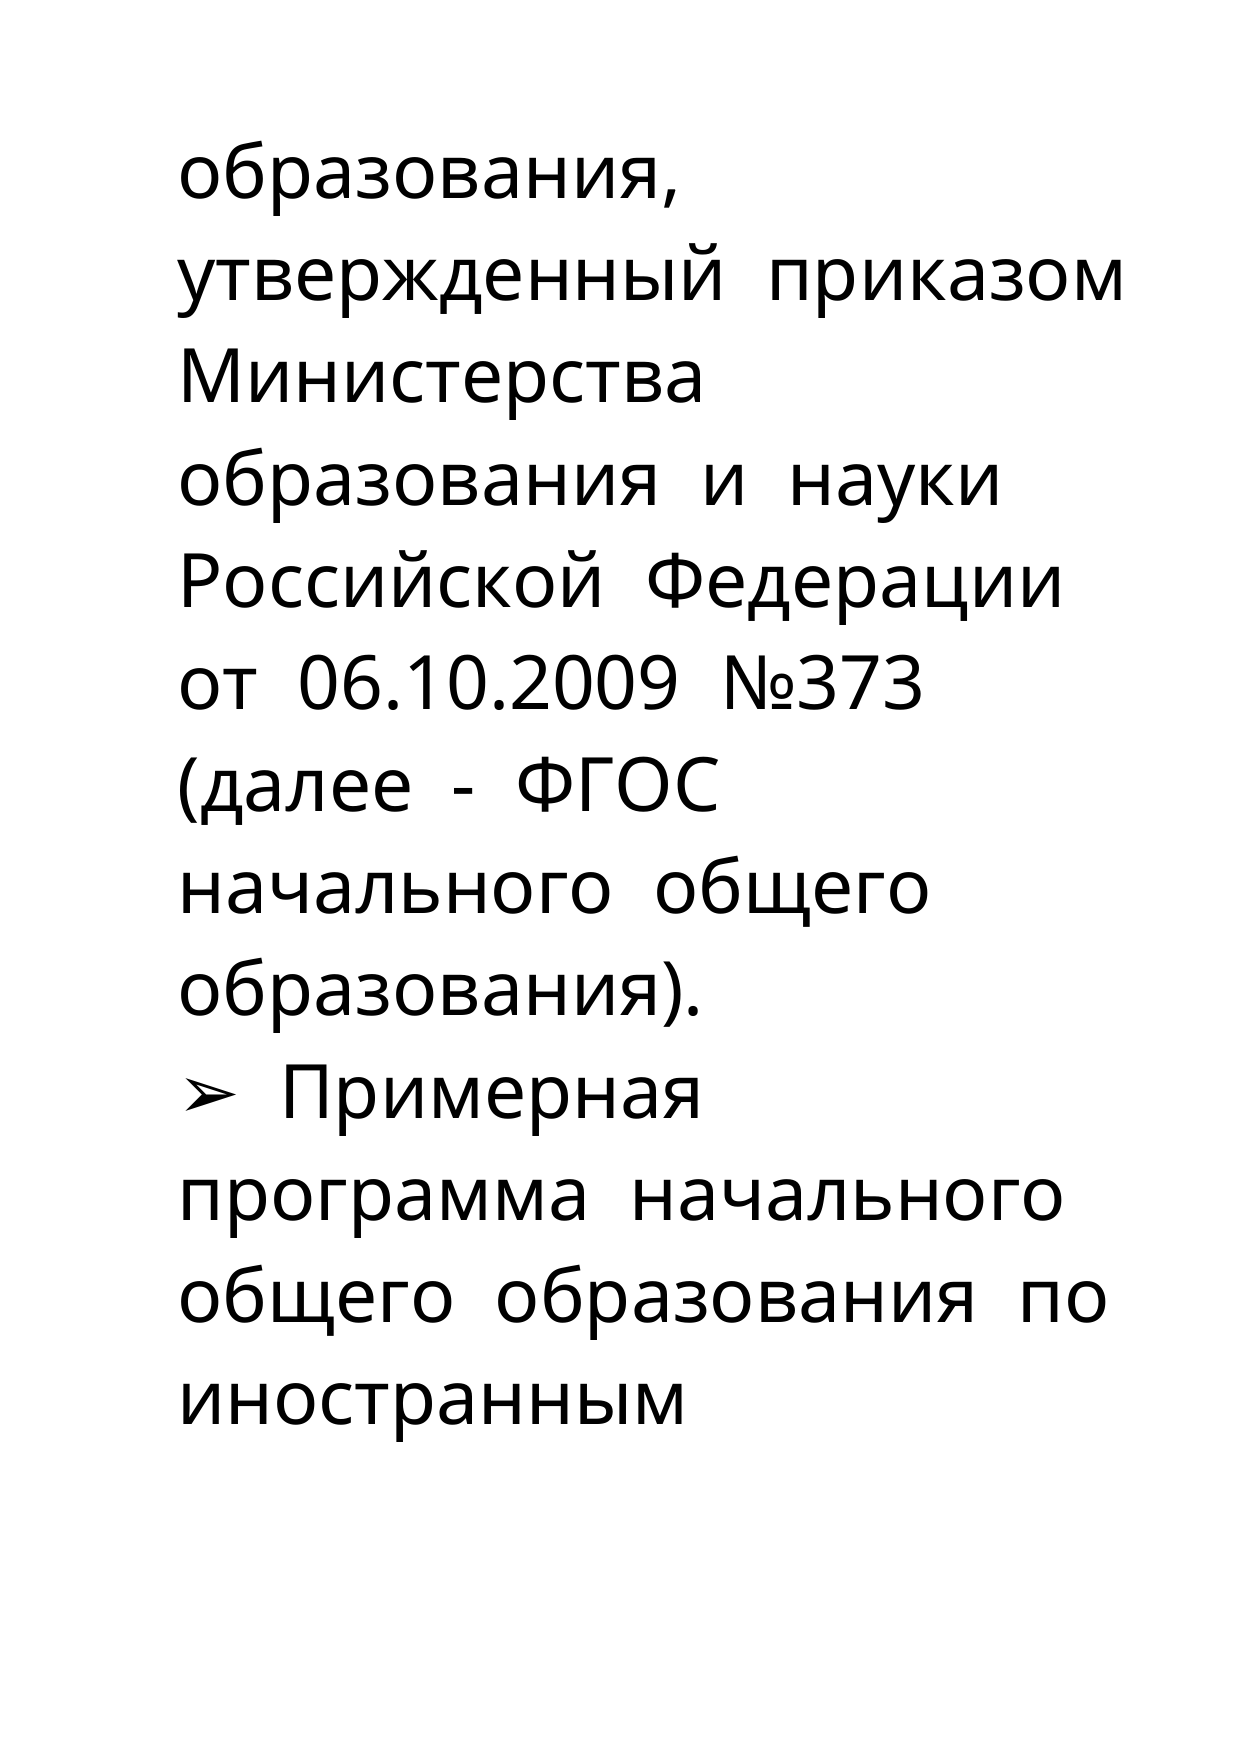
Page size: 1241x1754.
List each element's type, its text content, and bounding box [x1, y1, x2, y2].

text Российской Федерации от 06.10.2009 №373 (далее - ФГОС начального общего [177, 527, 1152, 936]
text образования). [177, 936, 1152, 1038]
text ➢ Примерная программа начального общего образования по иностранным [177, 1038, 1152, 1447]
text образования, утвержденный приказом Министерства образования и науки [177, 118, 1152, 527]
